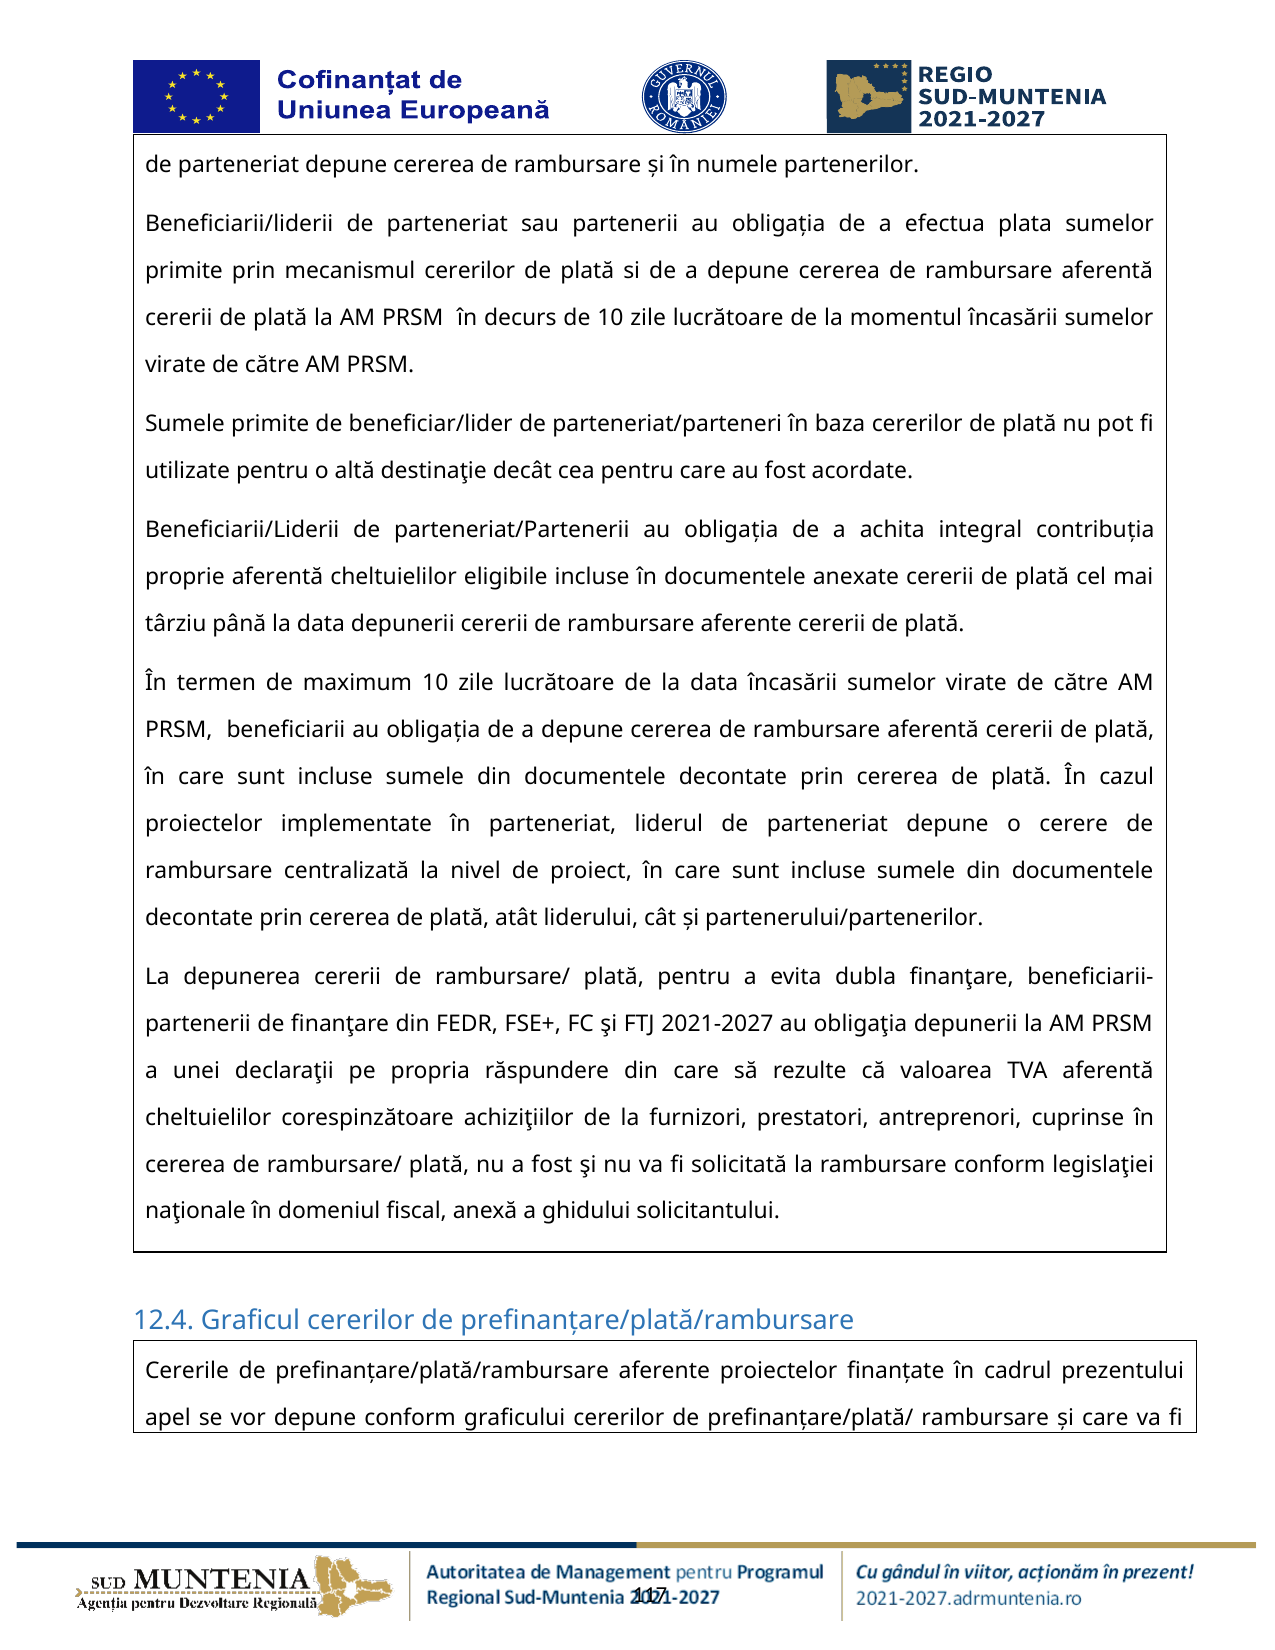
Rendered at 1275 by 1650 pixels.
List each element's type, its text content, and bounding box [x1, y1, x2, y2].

subtitle 12.4. Graficul cererilor de prefinanțare/plată/rambursare [133, 1301, 1167, 1337]
picture [16, 1542, 1257, 1622]
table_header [134, 135, 1166, 1251]
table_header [134, 1341, 1196, 1432]
